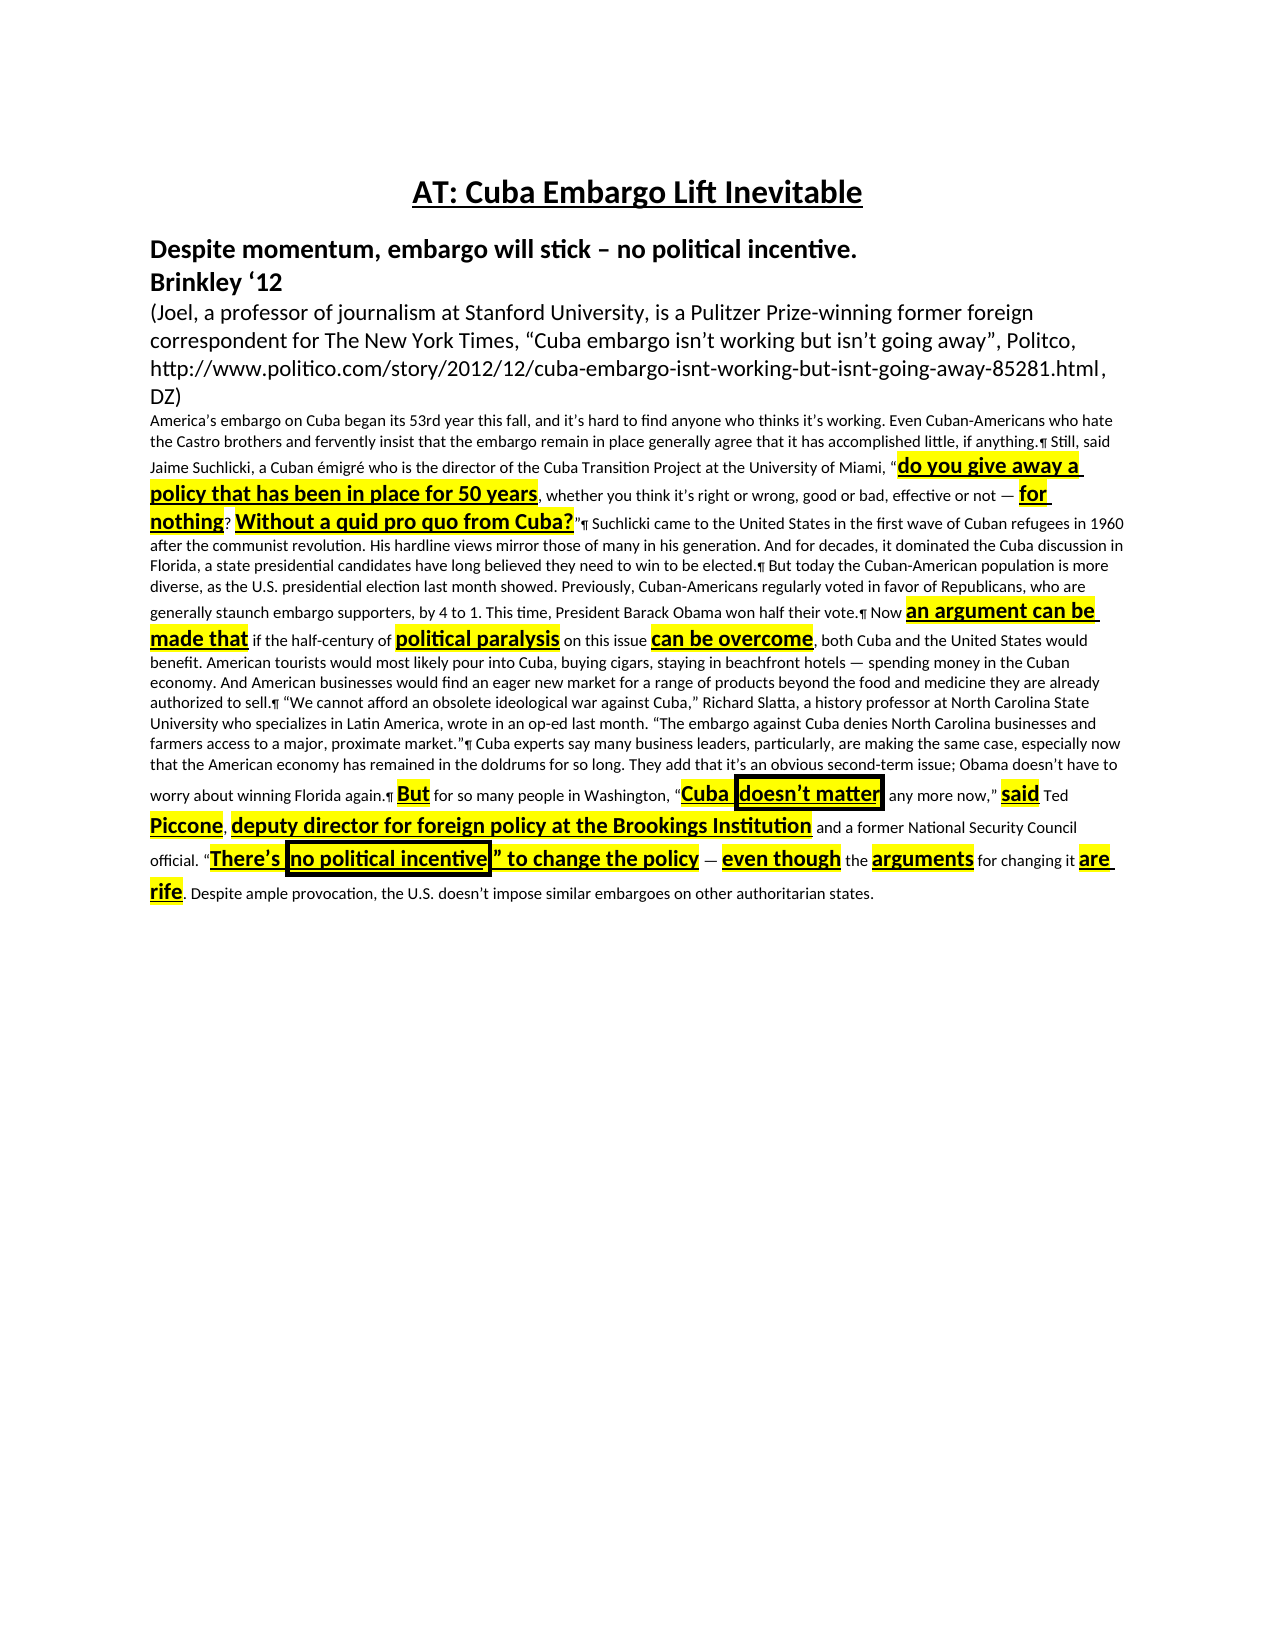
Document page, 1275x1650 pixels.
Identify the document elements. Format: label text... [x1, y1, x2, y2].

text (Joel, a professor of journalism at Stanford University, is a Pulitzer Prize-winning former foreign correspondent for The New York Times, “Cuba embargo isn’t working but isn’t going away”, Politco, http://www.politico.com/story/2012/12/cuba-embargo-isnt-working-but-isnt-going-away-85281.html, DZ) [150, 298, 1125, 411]
text Brinkley ‘12 [150, 265, 1125, 298]
subtitle Despite momentum, embargo will stick – no political incentive. [150, 232, 1125, 265]
subtitle AT: Cuba Embargo Lift Inevitable [150, 171, 1125, 212]
text America’s embargo on Cuba began its 53rd year this fall, and it’s hard to find anyone who thinks it’s working. Even Cuban-Americans who hate the Castro brothers and fervently insist that the embargo remain in place generally agree that it has accomplished little, if anything.¶ Still, said Jaime Suchlicki, a Cuban émigré who is the director of the Cuba Transition Project at the University of Miami, “do you give away a policy that has been in place for 50 years, whether you think it’s right or wrong, good or bad, effective or not — for nothing? Without a quid pro quo from Cuba?”¶ Suchlicki came to the United States in the first wave of Cuban refugees in 1960 after the communist revolution. His hardline views mirror those of many in his generation. And for decades, it dominated the Cuba discussion in Florida, a state presidential candidates have long believed they need to win to be elected.¶ But today the Cuban-American population is more diverse, as the U.S. presidential election last month showed. Previously, Cuban-Americans regularly voted in favor of Republicans, who are generally staunch embargo supporters, by 4 to 1. This time, President Barack Obama won half their vote.¶ Now an argument can be made that if the half-century of political paralysis on this issue can be overcome, both Cuba and the United States would benefit. American tourists would most likely pour into Cuba, buying cigars, staying in beachfront hotels — spending money in the Cuban economy. And American businesses would find an eager new market for a range of products beyond the food and medicine they are already authorized to sell.¶ “We cannot afford an obsolete ideological war against Cuba,” Richard Slatta, a history professor at North Carolina State University who specializes in Latin America, wrote in an op-ed last month. “The embargo against Cuba denies North Carolina businesses and farmers access to a major, proximate market.”¶ Cuba experts say many business leaders, particularly, are making the same case, especially now that the American economy has remained in the doldrums for so long. They add that it’s an obvious second-term issue; Obama doesn’t have to worry about winning Florida again.¶ But for so many people in Washington, “Cuba doesn’t matter any more now,” said Ted Piccone, deputy director for foreign policy at the Brookings Institution and a former National Security Council official. “There’s no political incentive” to change the policy — even though the arguments for changing it are rife. Despite ample provocation, the U.S. doesn’t impose similar embargoes on other authoritarian states. [150, 411, 1125, 905]
